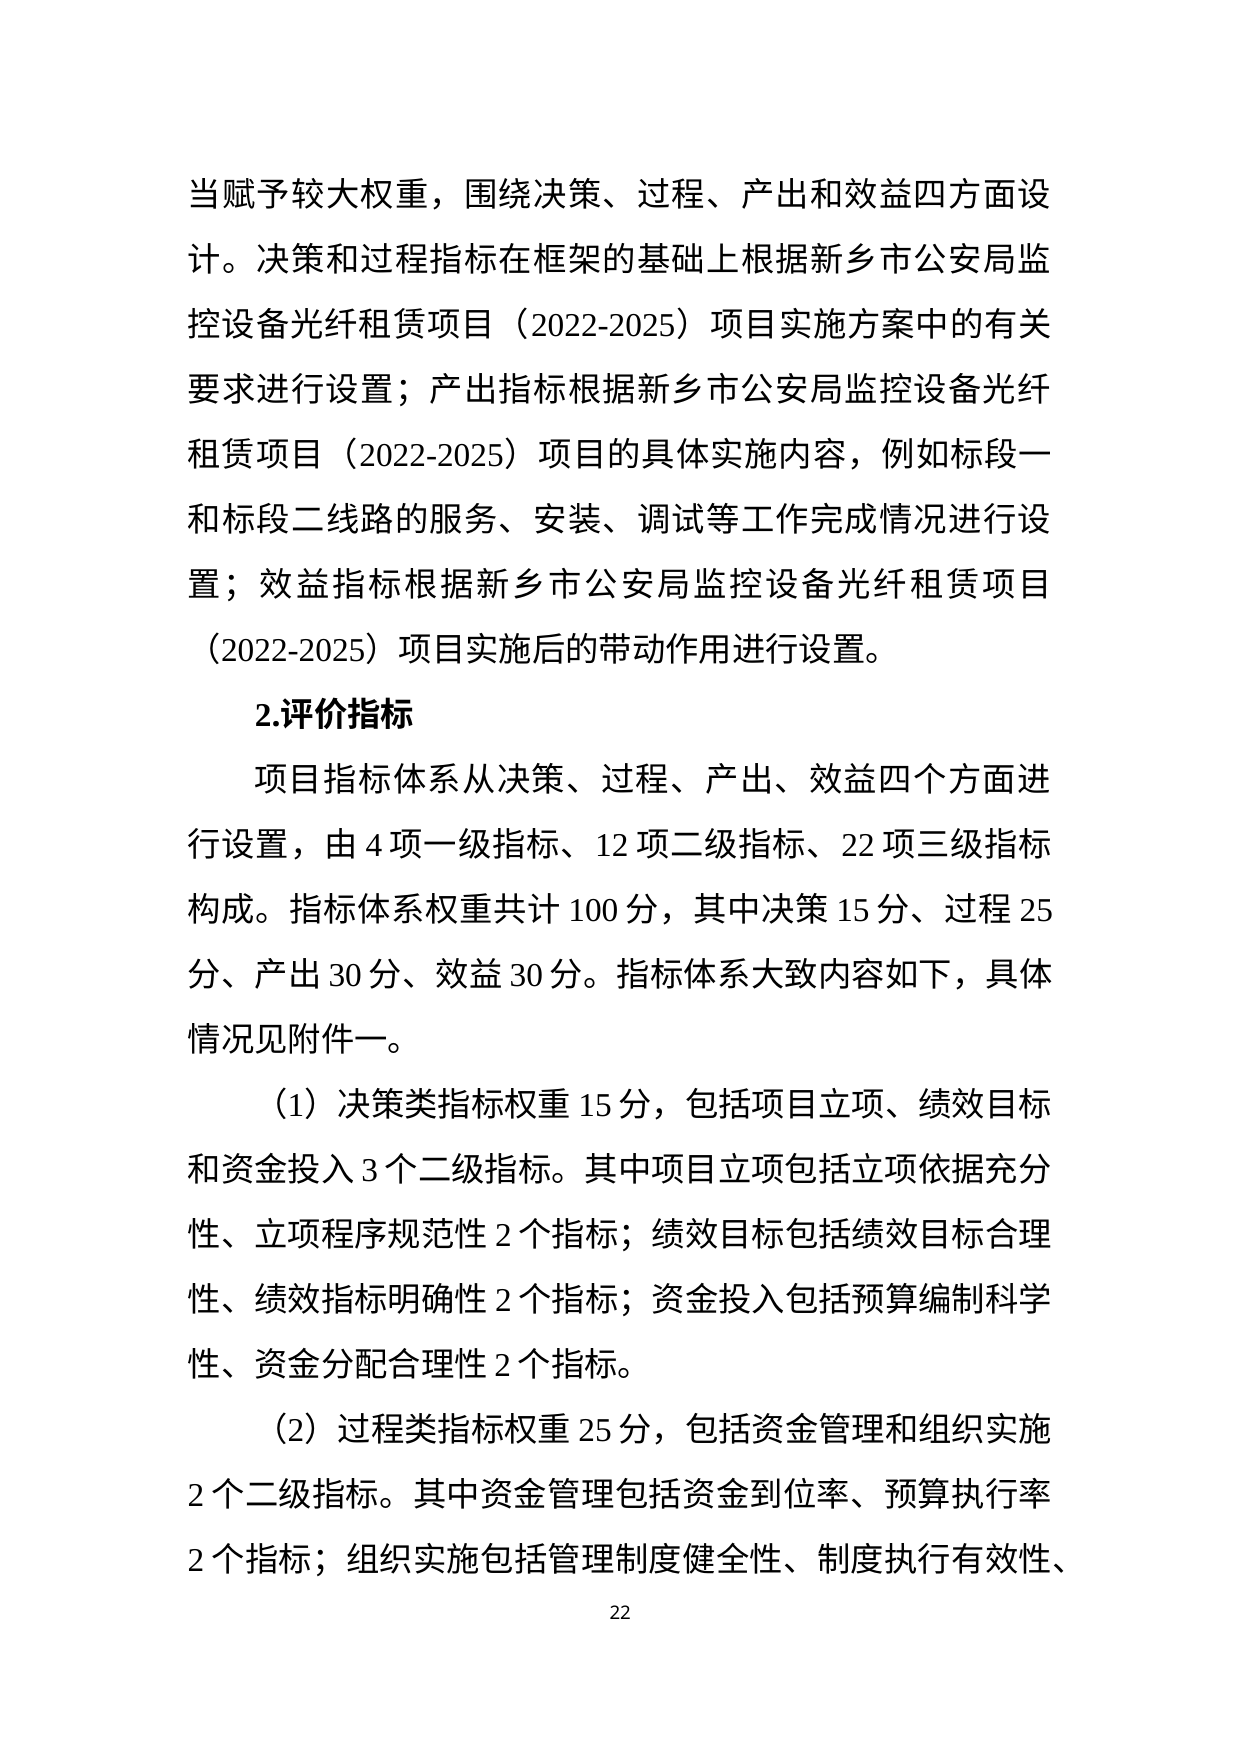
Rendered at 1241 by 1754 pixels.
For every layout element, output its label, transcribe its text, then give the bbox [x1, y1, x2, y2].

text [187, 1395, 1053, 1590]
text 项目指标体系从决策、过程、产出、效益四个方面进行设置，由4项一级指标、12项二级指标、22项三级指标构成。指标体系权重共计100分，其中决策15分、过程25分、产出30分、效益30分。指标体系大致内容如下，具体情况见附件一。 [187, 745, 1053, 1070]
text （1）决策类指标权重15分，包括项目立项、绩效目标和资金投入3个二级指标。其中项目立项包括立项依据充分性、立项程序规范性2个指标；绩效目标包括绩效目标合理性、绩效指标明确性2个指标；资金投入包括预算编制科学性、资金分配合理性2个指标。 [187, 1070, 1053, 1395]
text 2.评价指标 [187, 680, 1053, 745]
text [187, 160, 1053, 680]
